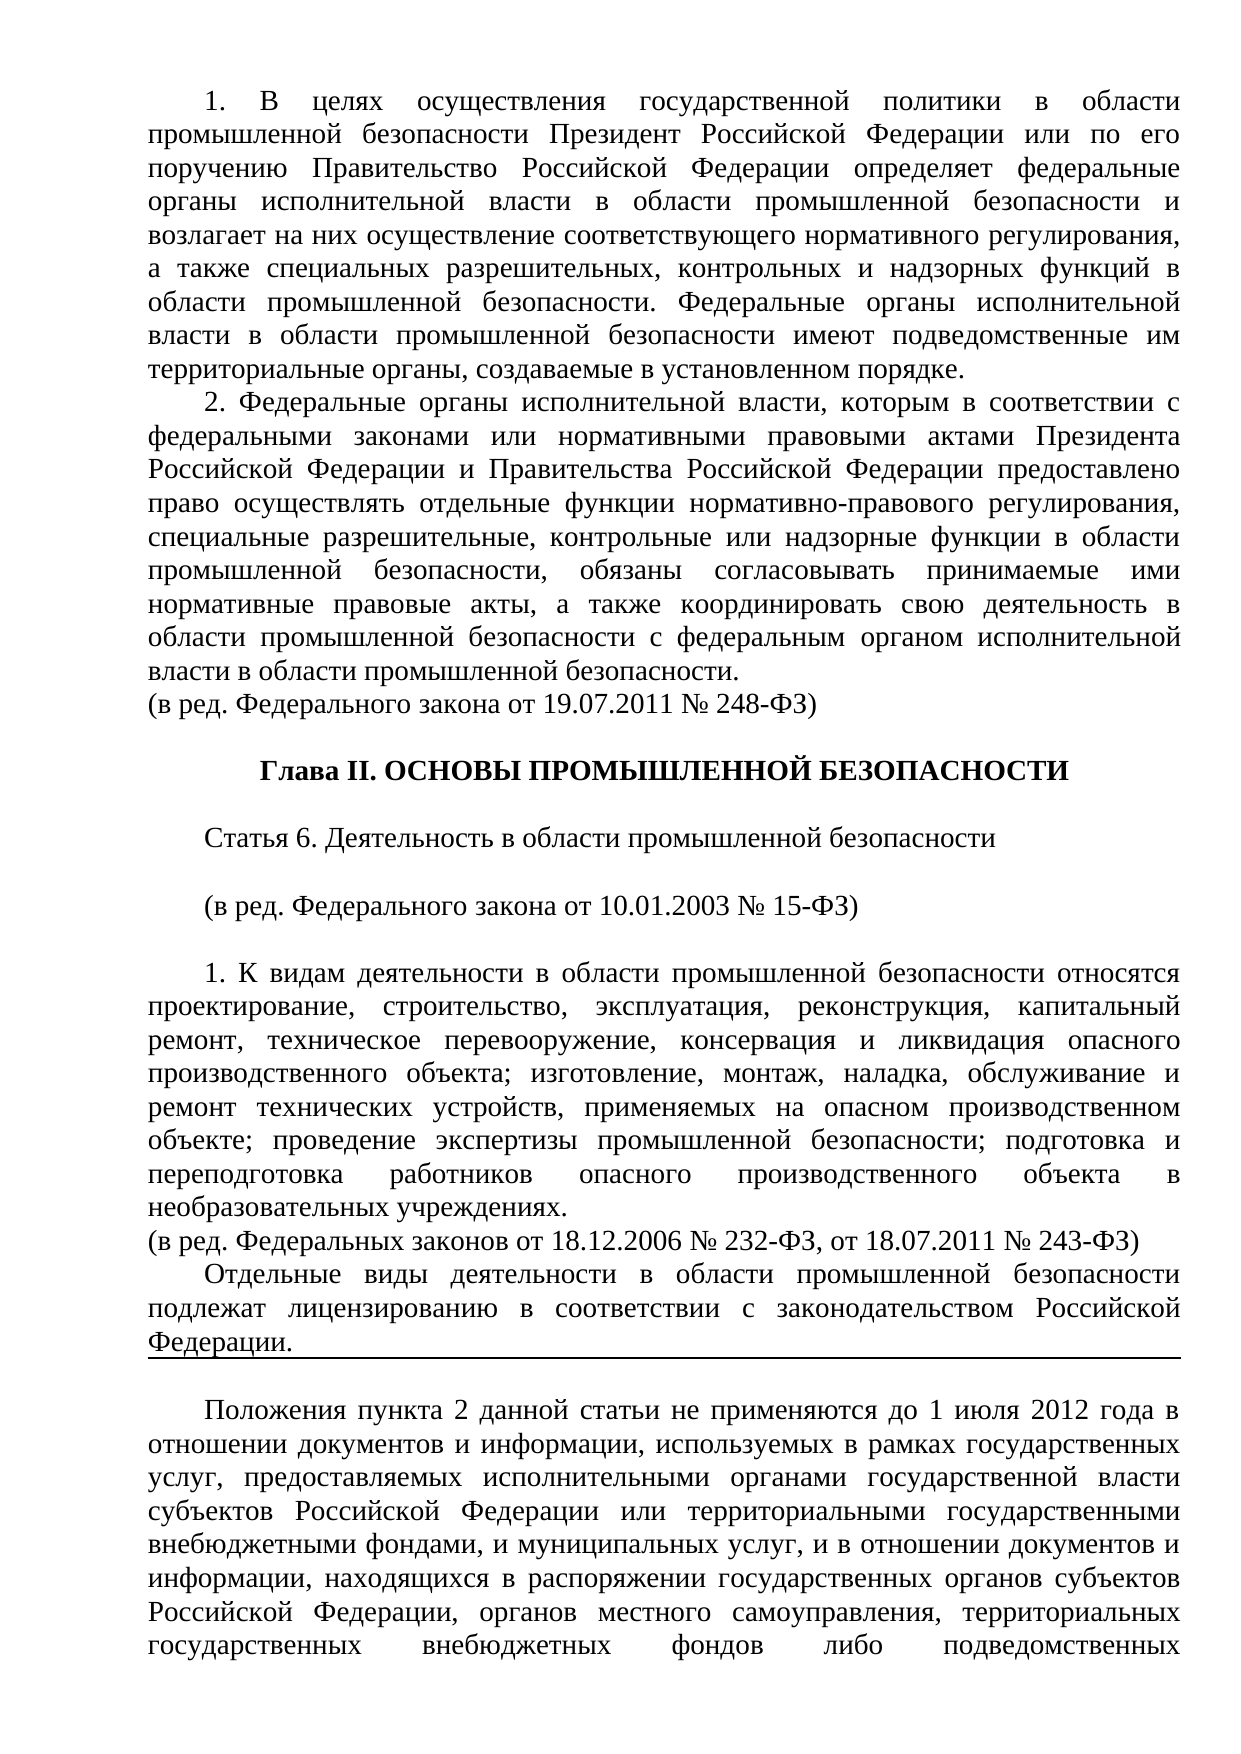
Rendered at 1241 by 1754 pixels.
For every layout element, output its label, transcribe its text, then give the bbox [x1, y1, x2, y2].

text (в ред. Федерального закона от 19.07.2011 № 248-ФЗ) [148, 686, 1181, 720]
text 1. В целях осуществления государственной политики в области промышленной безопасности Президент Российской Федерации или по его поручению Правительство Российской Федерации определяет федеральные органы исполнительной власти в области промышленной безопасности и возлагает на них осуществление соответствующего нормативного регулирования, а также специальных разрешительных, контрольных и надзорных функций в области промышленной безопасности. Федеральные органы исполнительной власти в области промышленной безопасности имеют подведомственные им территориальные органы, создаваемые в установленном порядке. [148, 83, 1181, 384]
text Отдельные виды деятельности в области промышленной безопасности подлежат лицензированию в соответствии с законодательством Российской Федерации. [148, 1257, 1181, 1357]
title Глава II. ОСНОВЫ ПРОМЫШЛЕННОЙ БЕЗОПАСНОСТИ [148, 753, 1181, 787]
text 2. Федеральные органы исполнительной власти, которым в соответствии с федеральными законами или нормативными правовыми актами Президента Российской Федерации и Правительства Российской Федерации предоставлено право осуществлять отдельные функции нормативно-правового регулирования, специальные разрешительные, контрольные или надзорные функции в области промышленной безопасности, обязаны согласовывать принимаемые ими нормативные правовые акты, а также координировать свою деятельность в области промышленной безопасности с федеральным органом исполнительной власти в области промышленной безопасности. [148, 384, 1181, 686]
text 1. К видам деятельности в области промышленной безопасности относятся проектирование, строительство, эксплуатация, реконструкция, капитальный ремонт, техническое перевооружение, консервация и ликвидация опасного производственного объекта; изготовление, монтаж, наладка, обслуживание и ремонт технических устройств, применяемых на опасном производственном объекте; проведение экспертизы промышленной безопасности; подготовка и переподготовка работников опасного производственного объекта в необразовательных учреждениях. [148, 955, 1181, 1223]
text Статья 6. Деятельность в области промышленной безопасности [148, 821, 1181, 854]
text (в ред. Федеральных законов от 18.12.2006 № 232-ФЗ, от 18.07.2011 № 243-ФЗ) [148, 1223, 1181, 1257]
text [148, 1392, 1181, 1661]
text (в ред. Федерального закона от 10.01.2003 № 15-ФЗ) [148, 888, 1181, 921]
